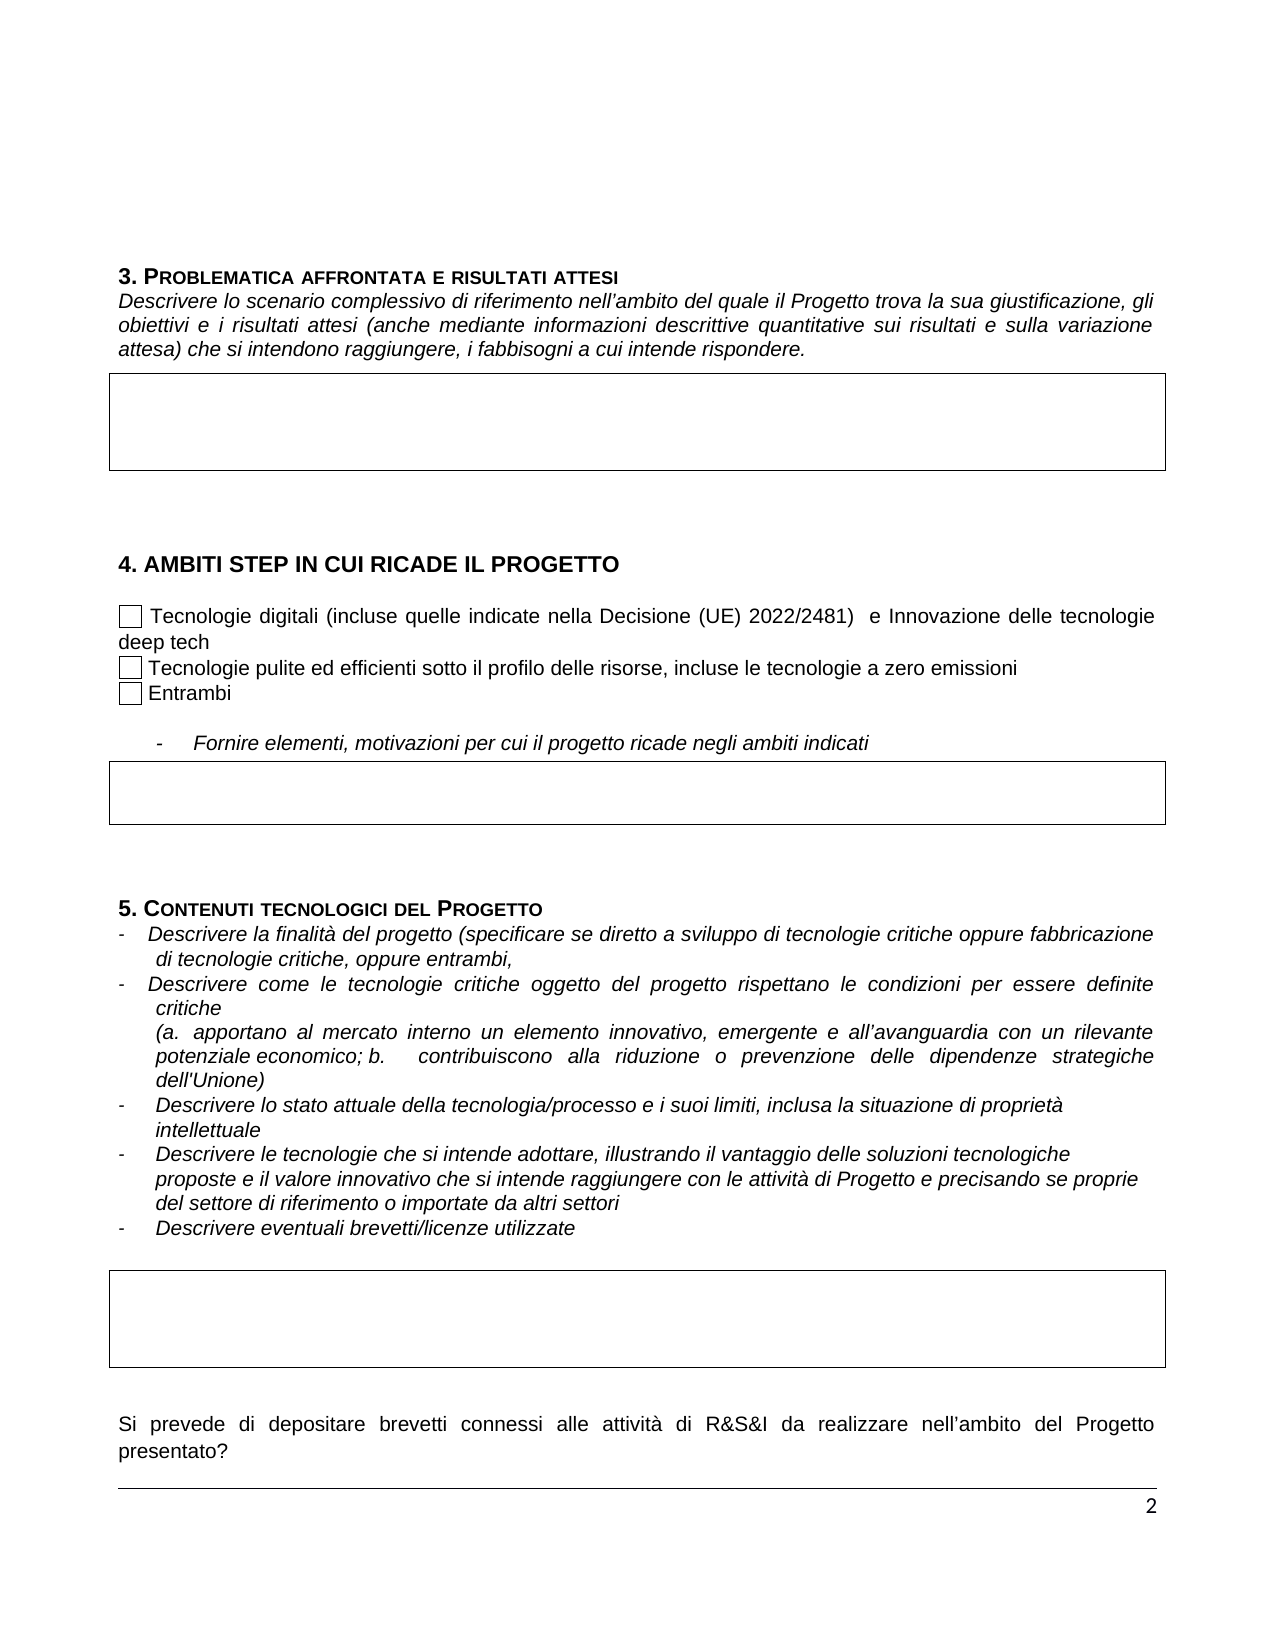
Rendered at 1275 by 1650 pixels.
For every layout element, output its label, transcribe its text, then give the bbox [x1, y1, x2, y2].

list Descrivere come le tecnologie critiche oggetto del progetto rispettano le condizioni per essere definite critiche [118, 971, 1157, 1020]
list (a. apportano al mercato interno un elemento innovativo, emergente e all’avanguardia con un rilevante potenziale economico; b. contribuiscono alla riduzione o prevenzione delle dipendenze strategiche dell'Unione) [156, 1020, 1157, 1092]
list Fornire elementi, motivazioni per cui il progetto ricade negli ambiti indicati [156, 731, 1157, 755]
text Descrivere lo scenario complessivo di riferimento nell’ambito del quale il Progetto trova la sua giustificazione, gli obiettivi e i risultati attesi (anche mediante informazioni descrittive quantitative sui risultati e sulla variazione attesa) che si intendono raggiungere, i fabbisogni a cui intende rispondere. [118, 289, 1157, 361]
text Entrambi [118, 681, 1157, 705]
list Descrivere eventuali brevetti/licenze utilizzate [118, 1215, 1157, 1240]
list Descrivere lo stato attuale della tecnologia/processo e i suoi limiti, inclusa la situazione di proprietà intellettuale [118, 1092, 1157, 1141]
list Descrivere la finalità del progetto (specificare se diretto a sviluppo di tecnologie critiche oppure fabbricazione di tecnologie critiche, oppure entrambi, [118, 921, 1157, 971]
text Si prevede di depositare brevetti connessi alle attività di R&S&I da realizzare nell’ambito del Progetto presentato? [118, 1412, 1157, 1463]
text Tecnologie pulite ed efficienti sotto il profilo delle risorse, incluse le tecnologie a zero emissioni [118, 655, 1157, 679]
text 3. Problematica affrontata e risultati attesi [118, 263, 1157, 289]
text Tecnologie digitali (incluse quelle indicate nella Decisione (UE) 2022/2481) e Innovazione delle tecnologie deep tech [118, 604, 1157, 653]
text 5. Contenuti tecnologici del Progetto [118, 895, 1157, 921]
text 4. AMBITI STEP IN CUI RICADE IL PROGETTO [118, 551, 1157, 577]
list Descrivere le tecnologie che si intende adottare, illustrando il vantaggio delle soluzioni tecnologiche proposte e il valore innovativo che si intende raggiungere con le attività di Progetto e precisando se proprie del settore di riferimento o importate da altri settori [118, 1141, 1157, 1215]
